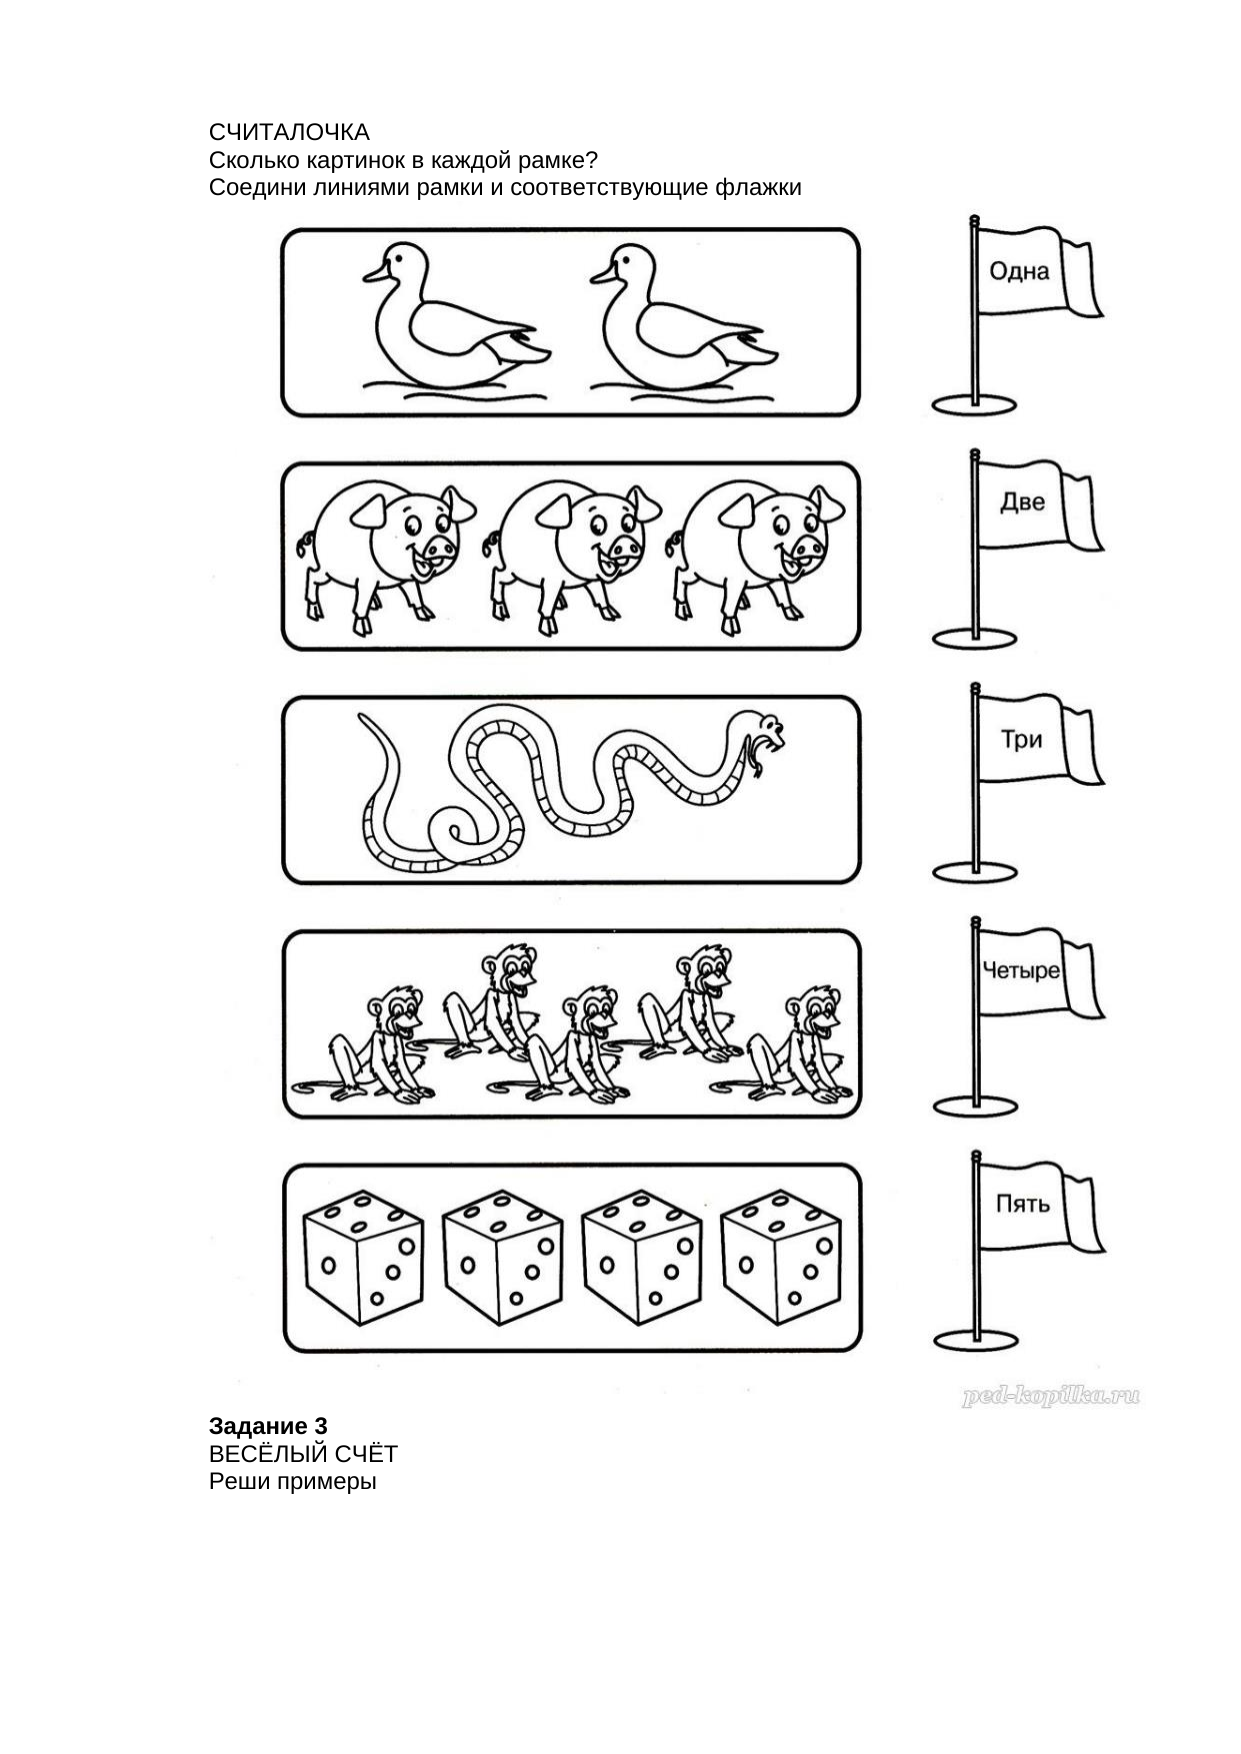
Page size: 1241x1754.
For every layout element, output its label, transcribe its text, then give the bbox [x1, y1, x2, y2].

text СЧИТАЛОЧКА [177, 118, 1152, 146]
picture [208, 201, 1146, 1412]
text ВЕСЁЛЫЙ СЧЁТ [177, 1439, 1152, 1467]
text Сколько картинок в каждой рамке? [177, 146, 1152, 173]
text Соедини линиями рамки и соответствующие флажки [177, 173, 1152, 201]
text Задание 3 [177, 1412, 1152, 1439]
text Реши примеры [177, 1467, 1152, 1495]
